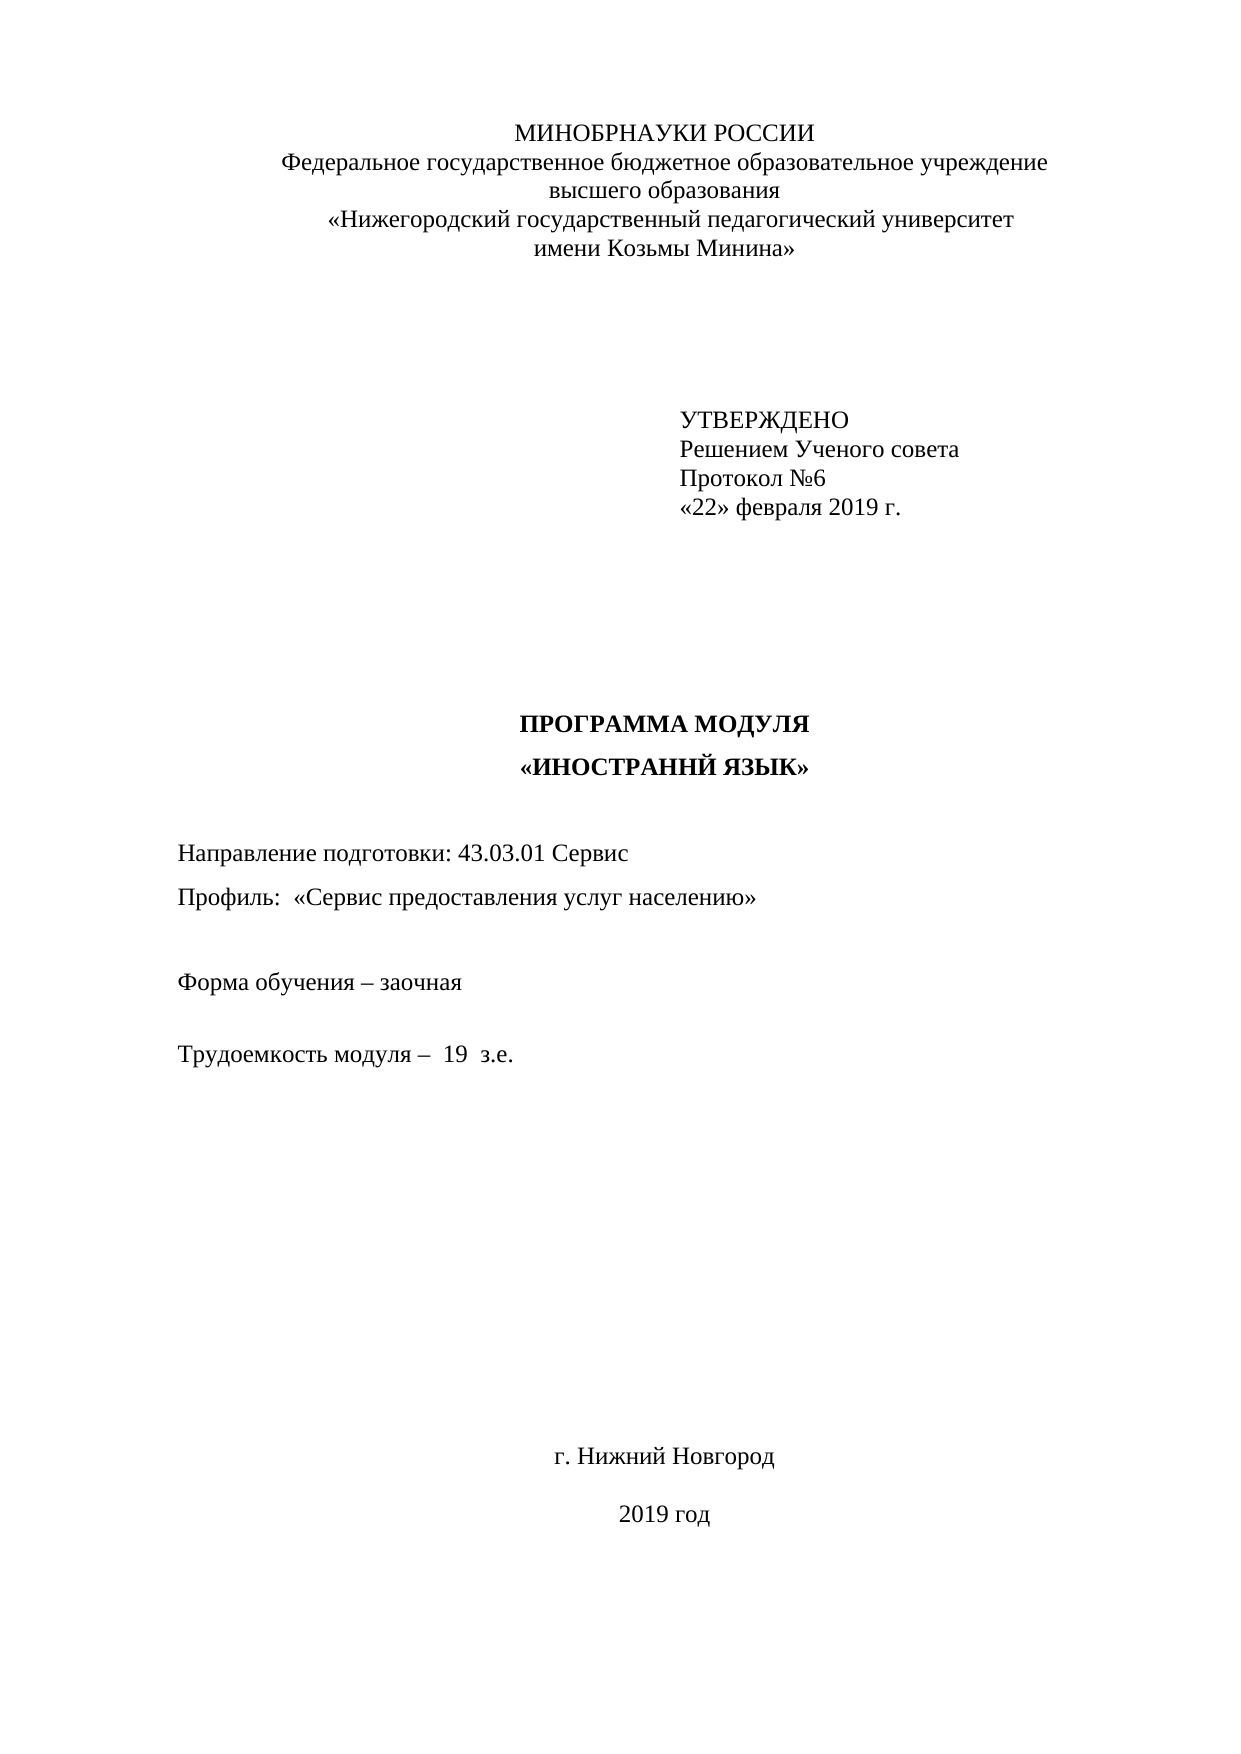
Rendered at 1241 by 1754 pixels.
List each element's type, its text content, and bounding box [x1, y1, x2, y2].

text г. Нижний Новгород [177, 1441, 1152, 1470]
text высшего образования [177, 176, 1152, 204]
text программа модуля [177, 709, 1152, 738]
text Протокол №6 [679, 463, 1152, 492]
text Решением Ученого совета [679, 434, 1152, 463]
text «ИНОСТРАННЙ ЯЗЫК» [177, 752, 1152, 781]
text Федеральное государственное бюджетное образовательное учреждение [177, 147, 1152, 176]
text Трудоемкость модуля – 19 з.е. [177, 1039, 1152, 1068]
text Профиль: «Сервис предоставления услуг населению» [177, 882, 1152, 910]
text «22» февраля 2019 г. [679, 492, 1152, 521]
text имени Козьмы Минина» [177, 233, 1152, 262]
text Направление подготовки: 43.03.01 Сервис [177, 838, 1152, 867]
text Форма обучения – заочная [177, 967, 1152, 996]
text МИНОБРНАУКИ РОССИИ [177, 118, 1152, 147]
text УТВЕРЖДЕНО [679, 406, 1152, 434]
text «Нижегородский государственный педагогический университет [177, 204, 1152, 233]
text 2019 год [177, 1499, 1152, 1528]
